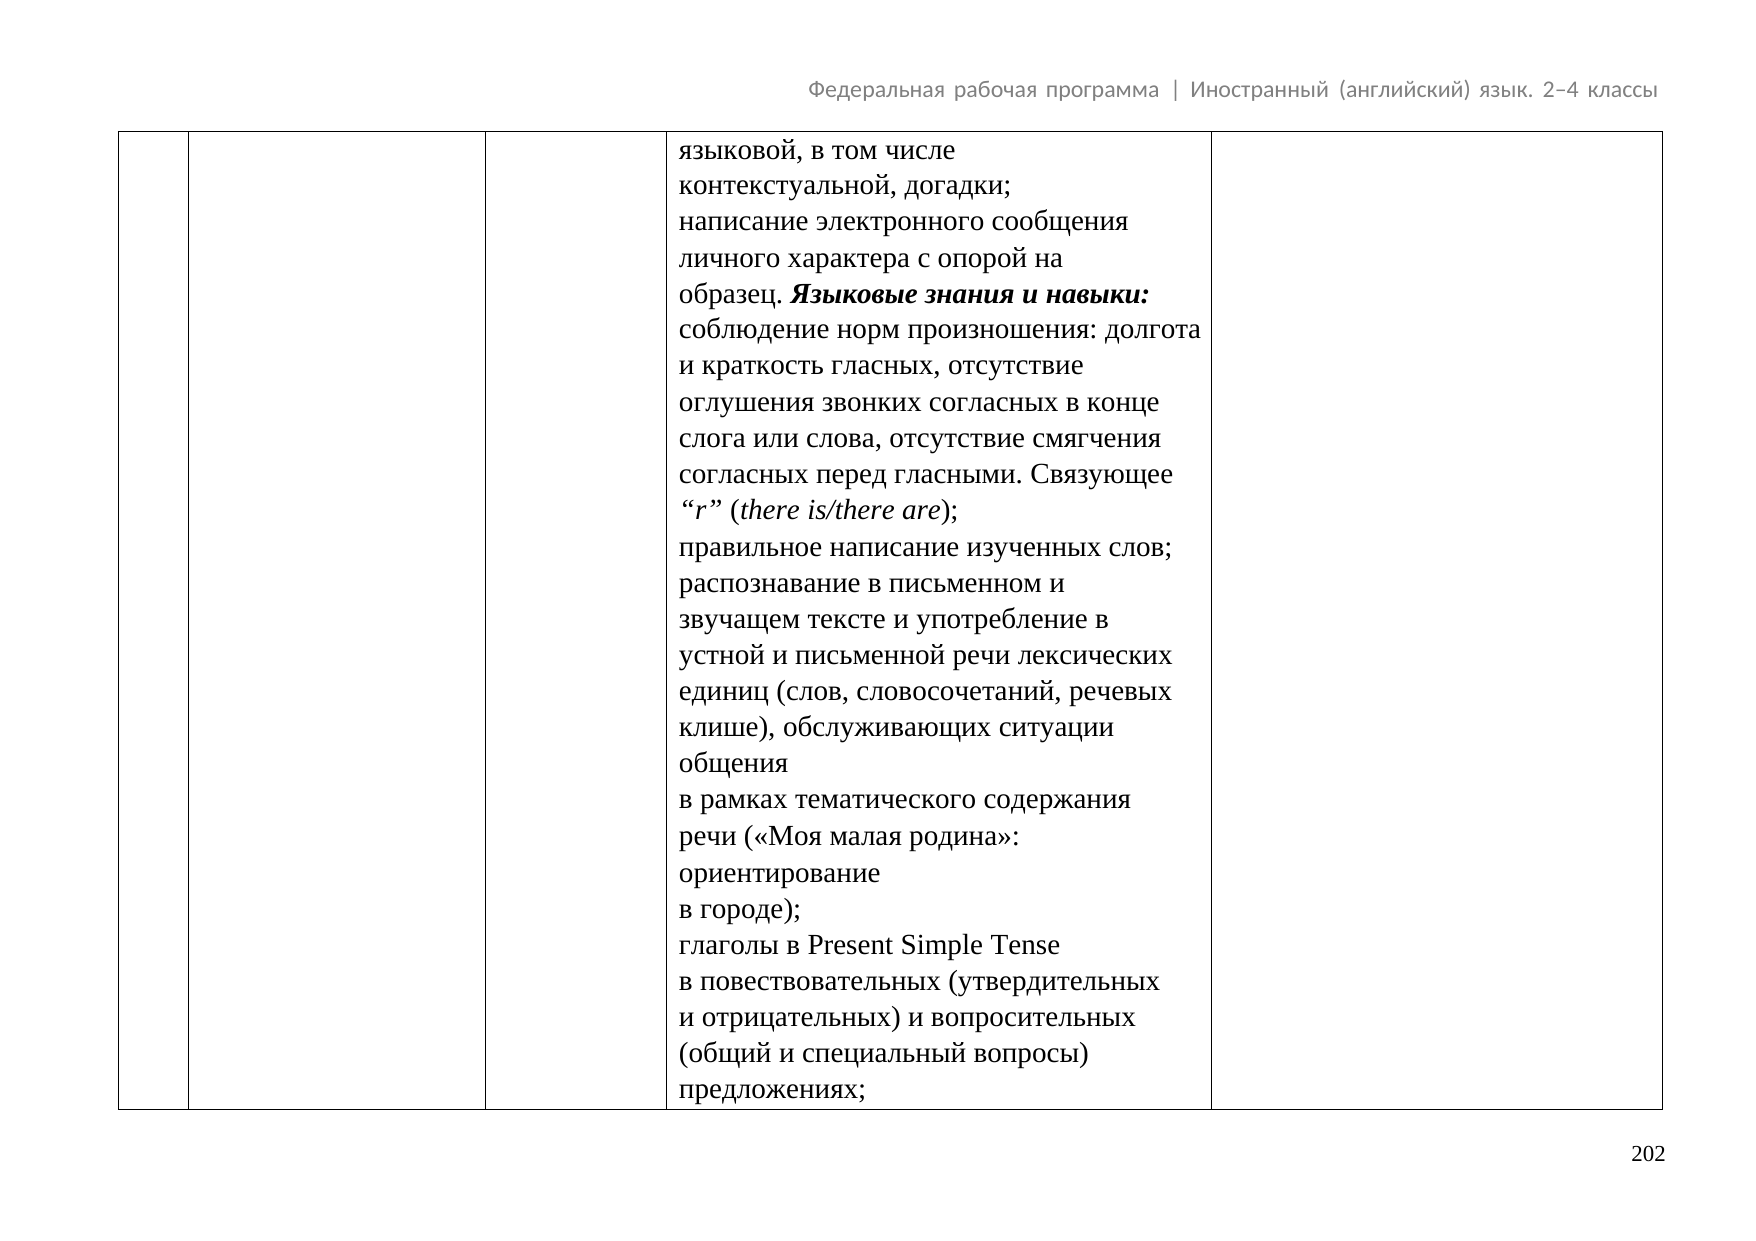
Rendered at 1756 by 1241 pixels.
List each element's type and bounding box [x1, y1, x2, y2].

table_header [1212, 132, 1662, 1109]
table_header [667, 132, 1211, 1109]
table_header [119, 132, 188, 1109]
table_header [189, 132, 485, 1109]
table_header [486, 132, 666, 1109]
